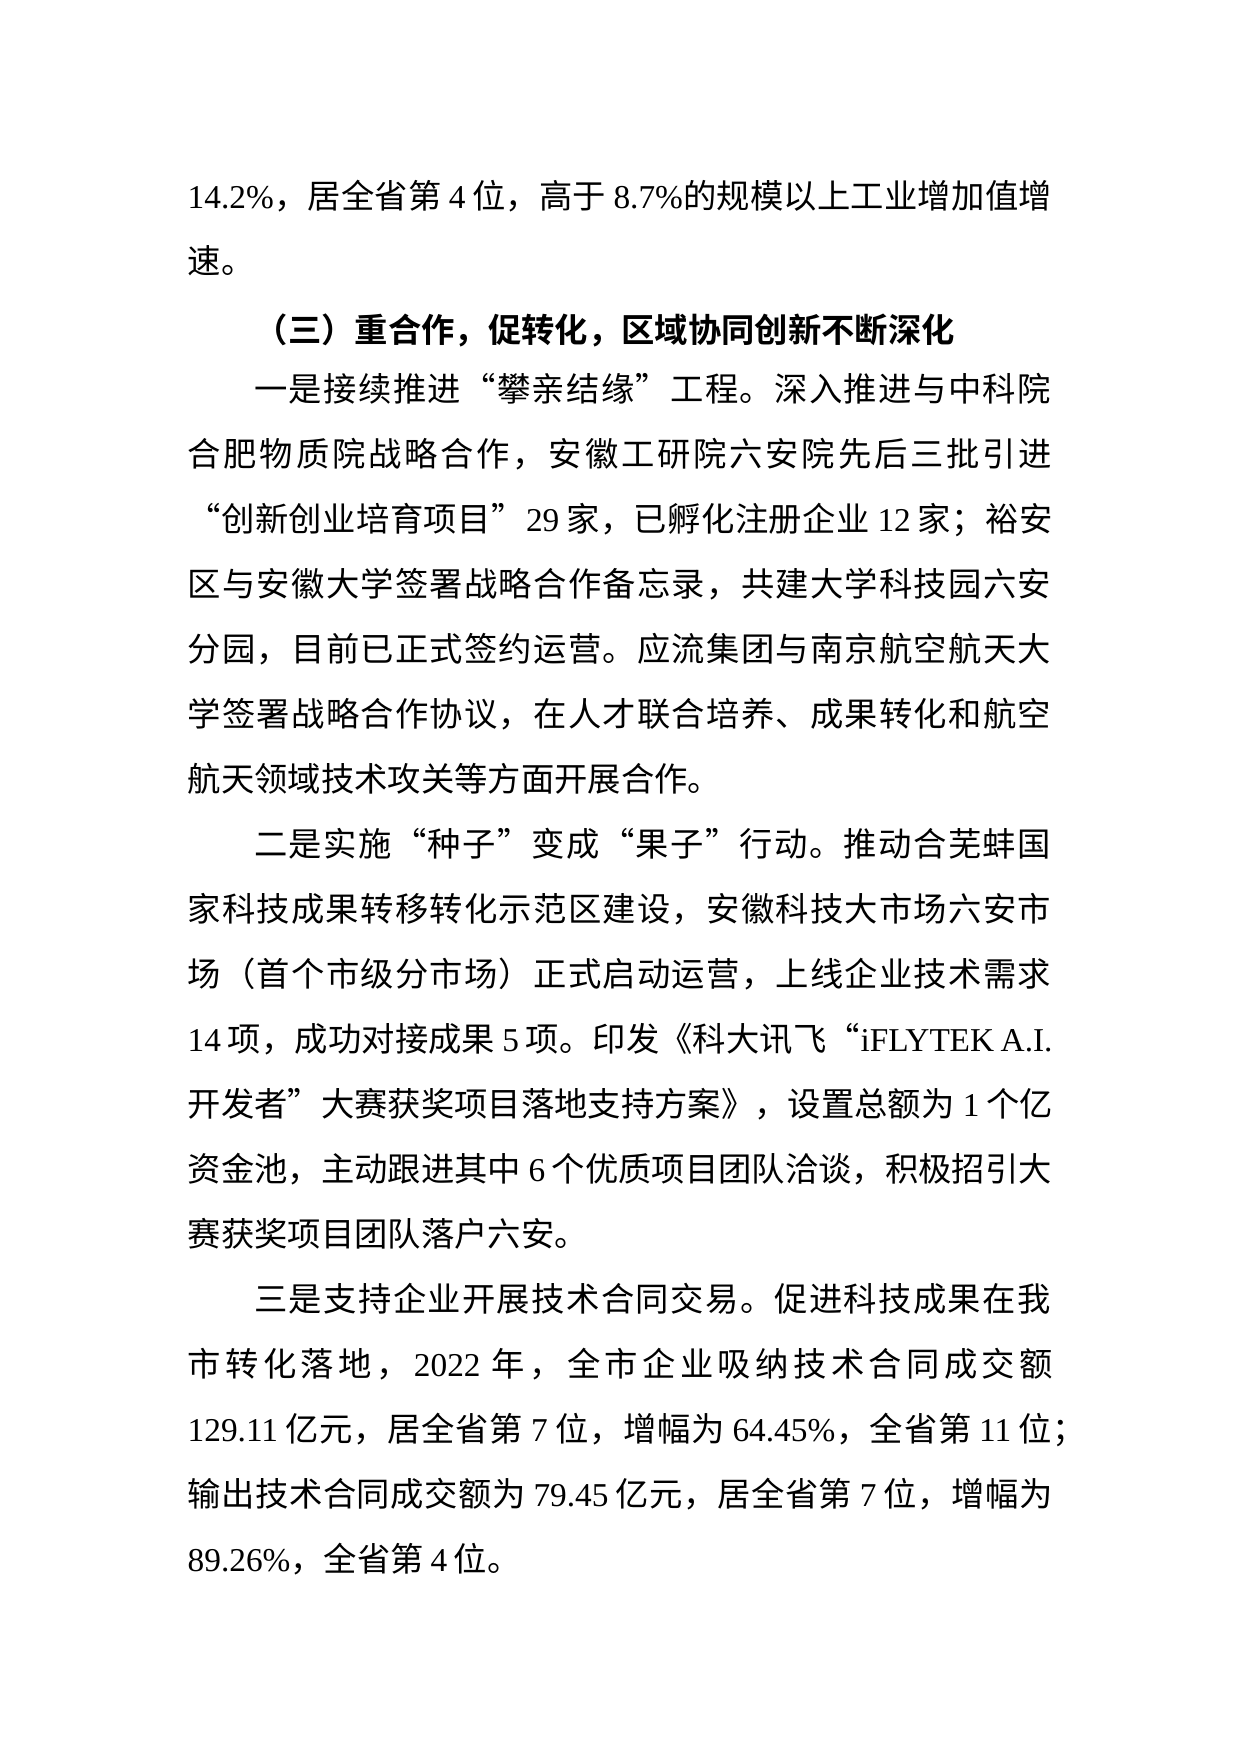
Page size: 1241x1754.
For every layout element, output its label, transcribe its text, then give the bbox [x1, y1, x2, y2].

text 一是接续推进“攀亲结缘”工程。深入推进与中科院合肥物质院战略合作，安徽工研院六安院先后三批引进“创新创业培育项目”29家，已孵化注册企业12家；裕安区与安徽大学签署战略合作备忘录，共建大学科技园六安分园，目前已正式签约运营。应流集团与南京航空航天大学签署战略合作协议，在人才联合培养、成果转化和航空航天领域技术攻关等方面开展合作。 [187, 354, 1053, 809]
text 三是支持企业开展技术合同交易。促进科技成果在我市转化落地，2022年，全市企业吸纳技术合同成交额129.11亿元，居全省第7位，增幅为64.45%，全省第11位；输出技术合同成交额为79.45亿元，居全省第7位，增幅为89.26%，全省第4位。 [187, 1264, 1053, 1589]
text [187, 162, 1053, 292]
text （三）重合作，促转化，区域协同创新不断深化 [187, 292, 1053, 354]
text 二是实施“种子”变成“果子”行动。推动合芜蚌国家科技成果转移转化示范区建设，安徽科技大市场六安市场（首个市级分市场）正式启动运营，上线企业技术需求14项，成功对接成果5项。印发《科大讯飞“iFLYTEK A.I.开发者”大赛获奖项目落地支持方案》，设置总额为1个亿资金池，主动跟进其中6个优质项目团队洽谈，积极招引大赛获奖项目团队落户六安。 [187, 809, 1053, 1264]
